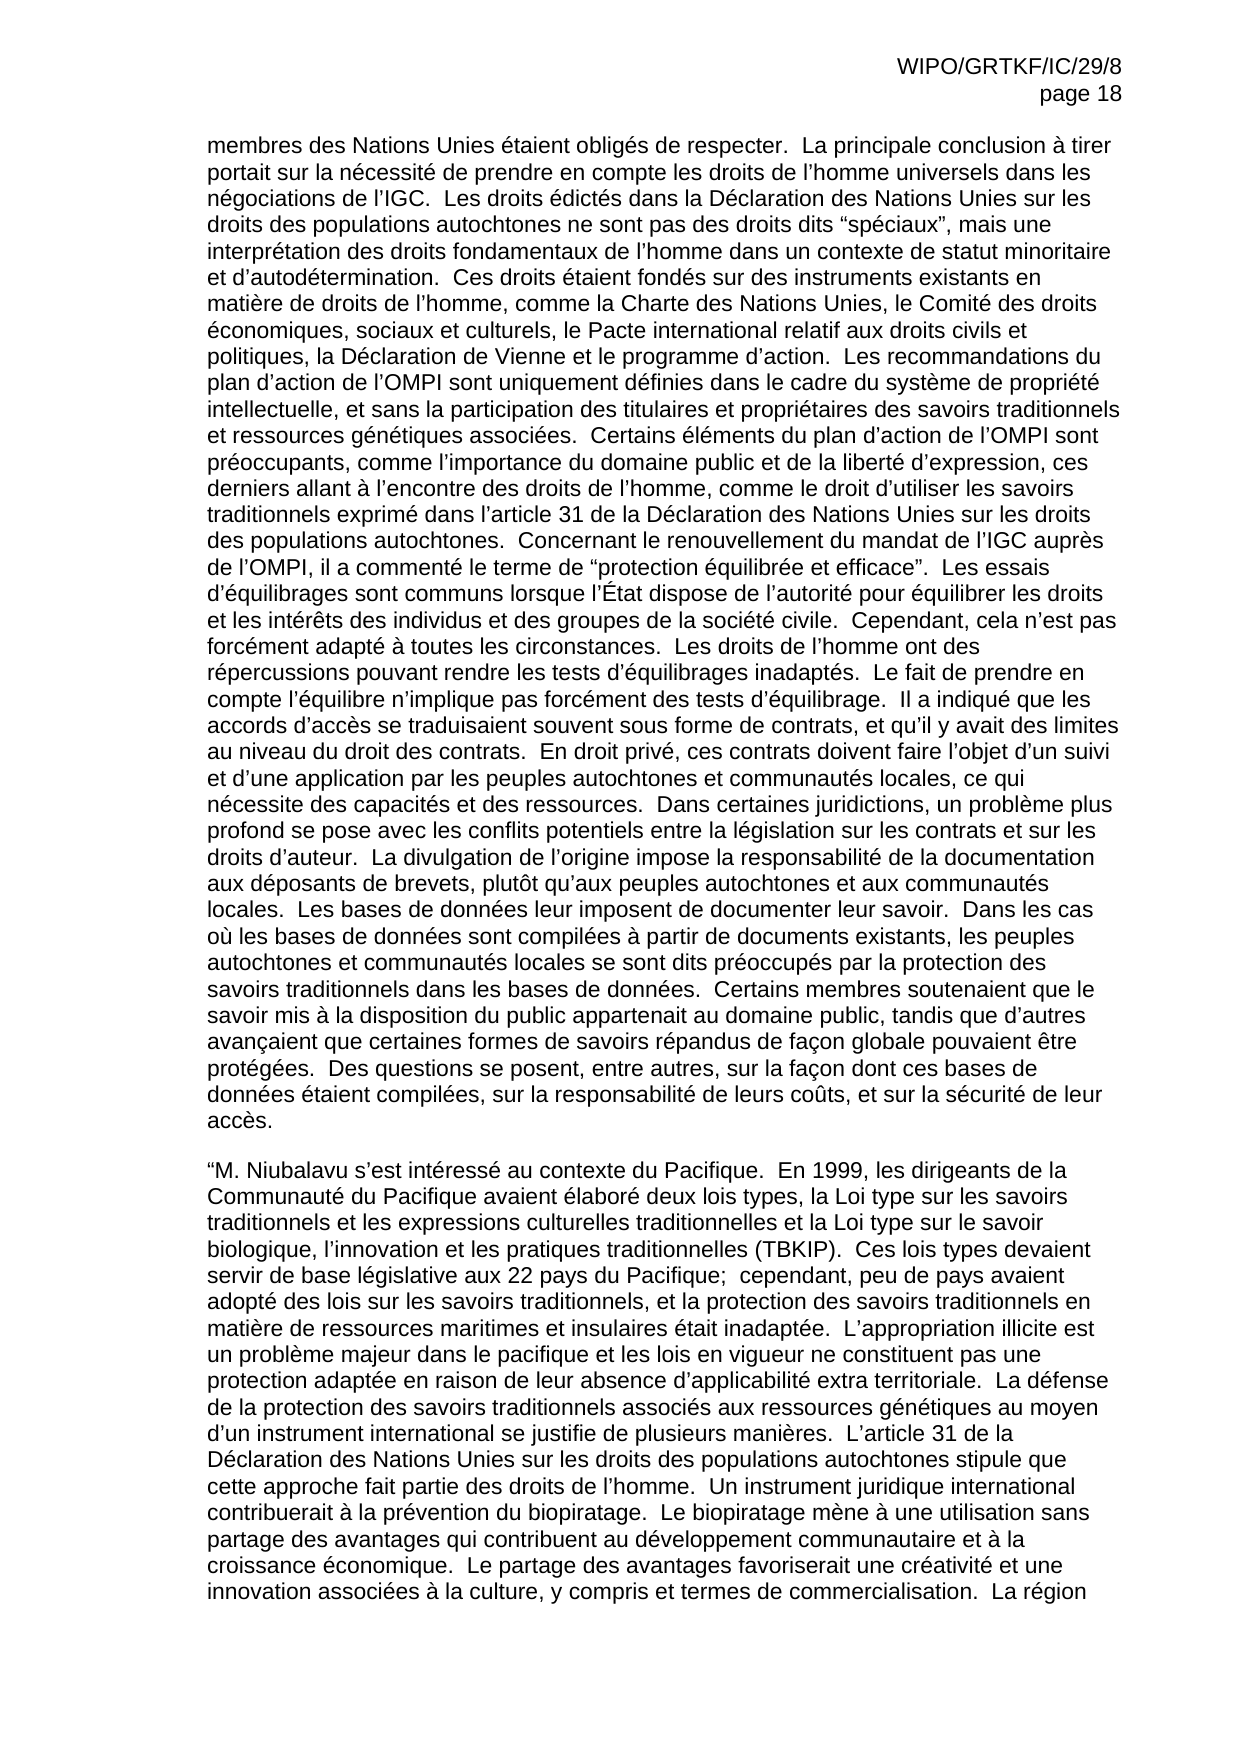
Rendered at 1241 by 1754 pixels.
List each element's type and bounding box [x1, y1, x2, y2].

list [207, 132, 1122, 1134]
list [207, 1157, 1122, 1604]
